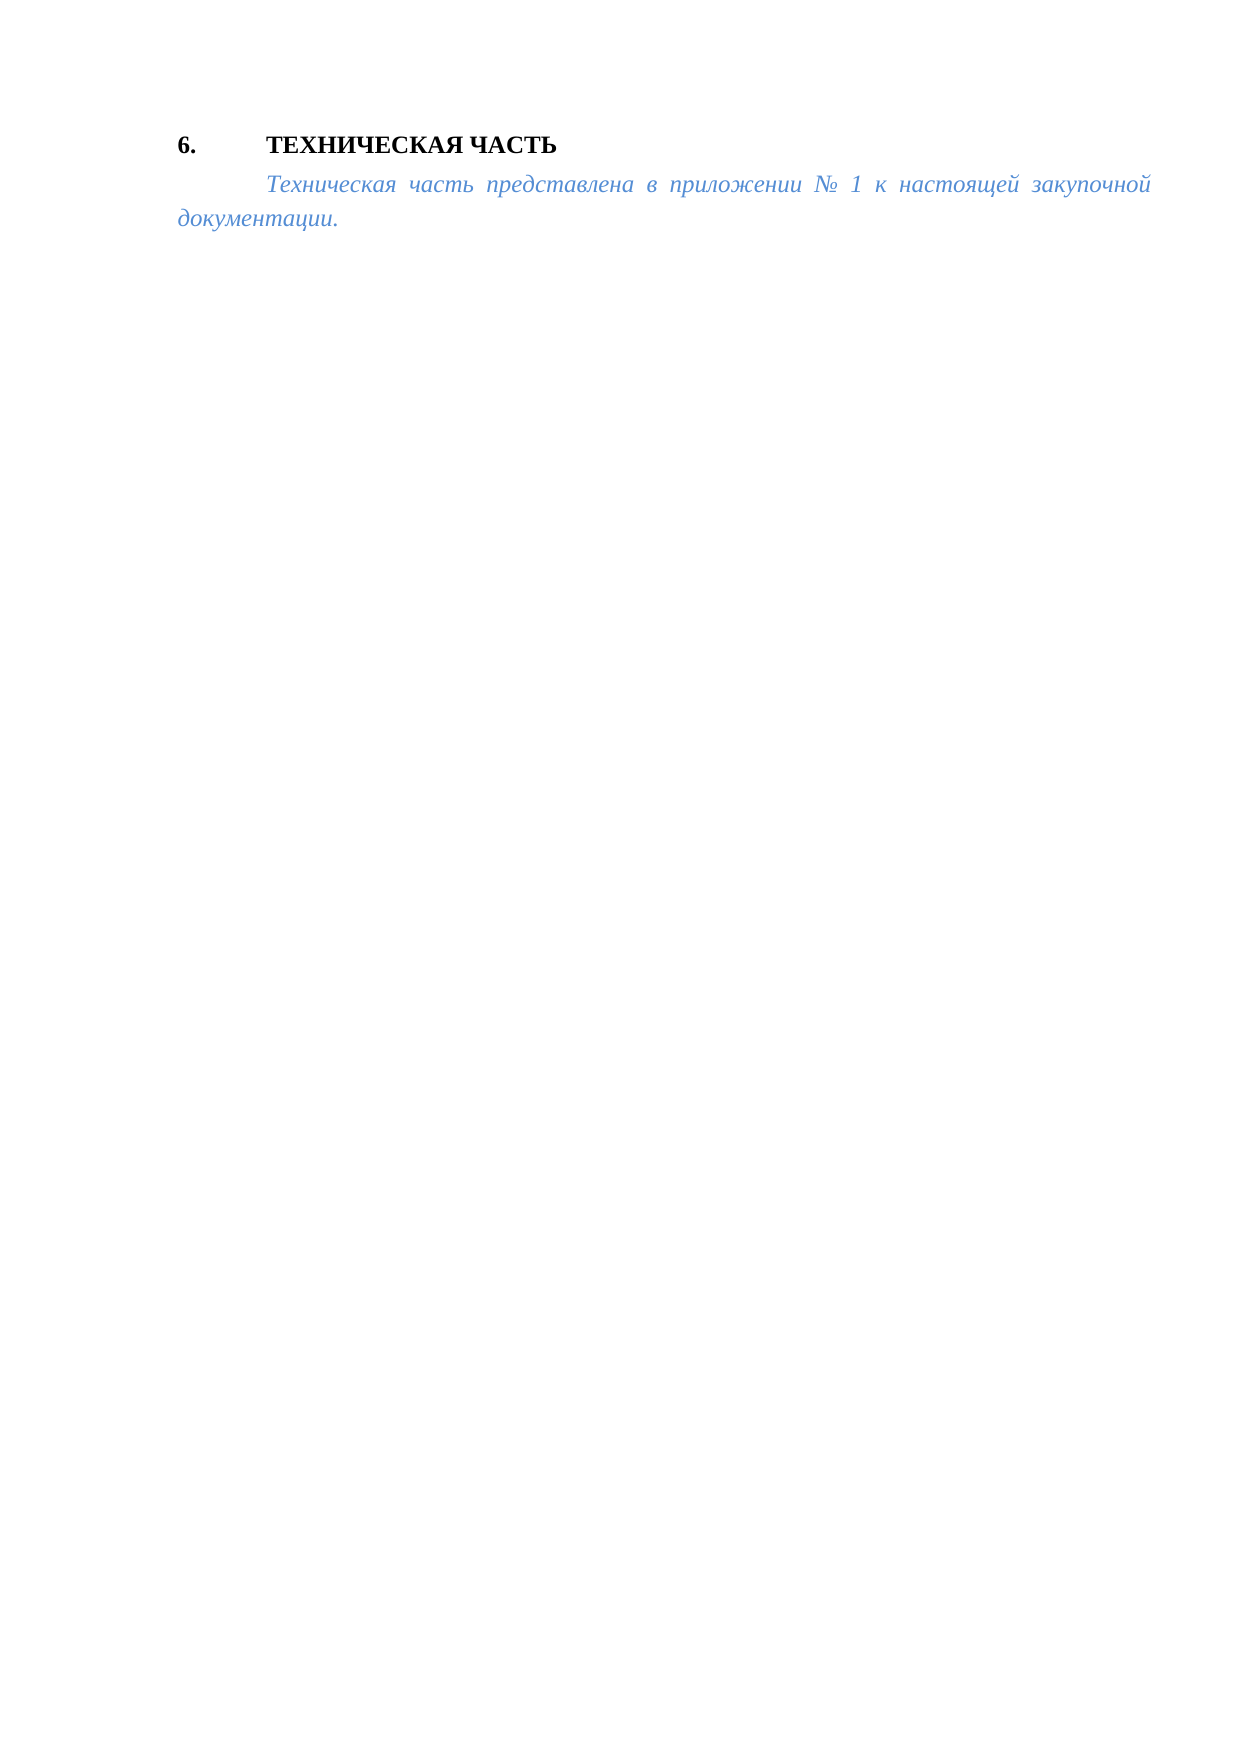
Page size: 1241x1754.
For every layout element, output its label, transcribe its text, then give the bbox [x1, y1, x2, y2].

list ТЕХНИЧЕСКАЯ ЧАСТЬ [177, 131, 1152, 159]
text Техническая часть представлена в приложении № 1 к настоящей закупочной документации. [177, 166, 1152, 233]
